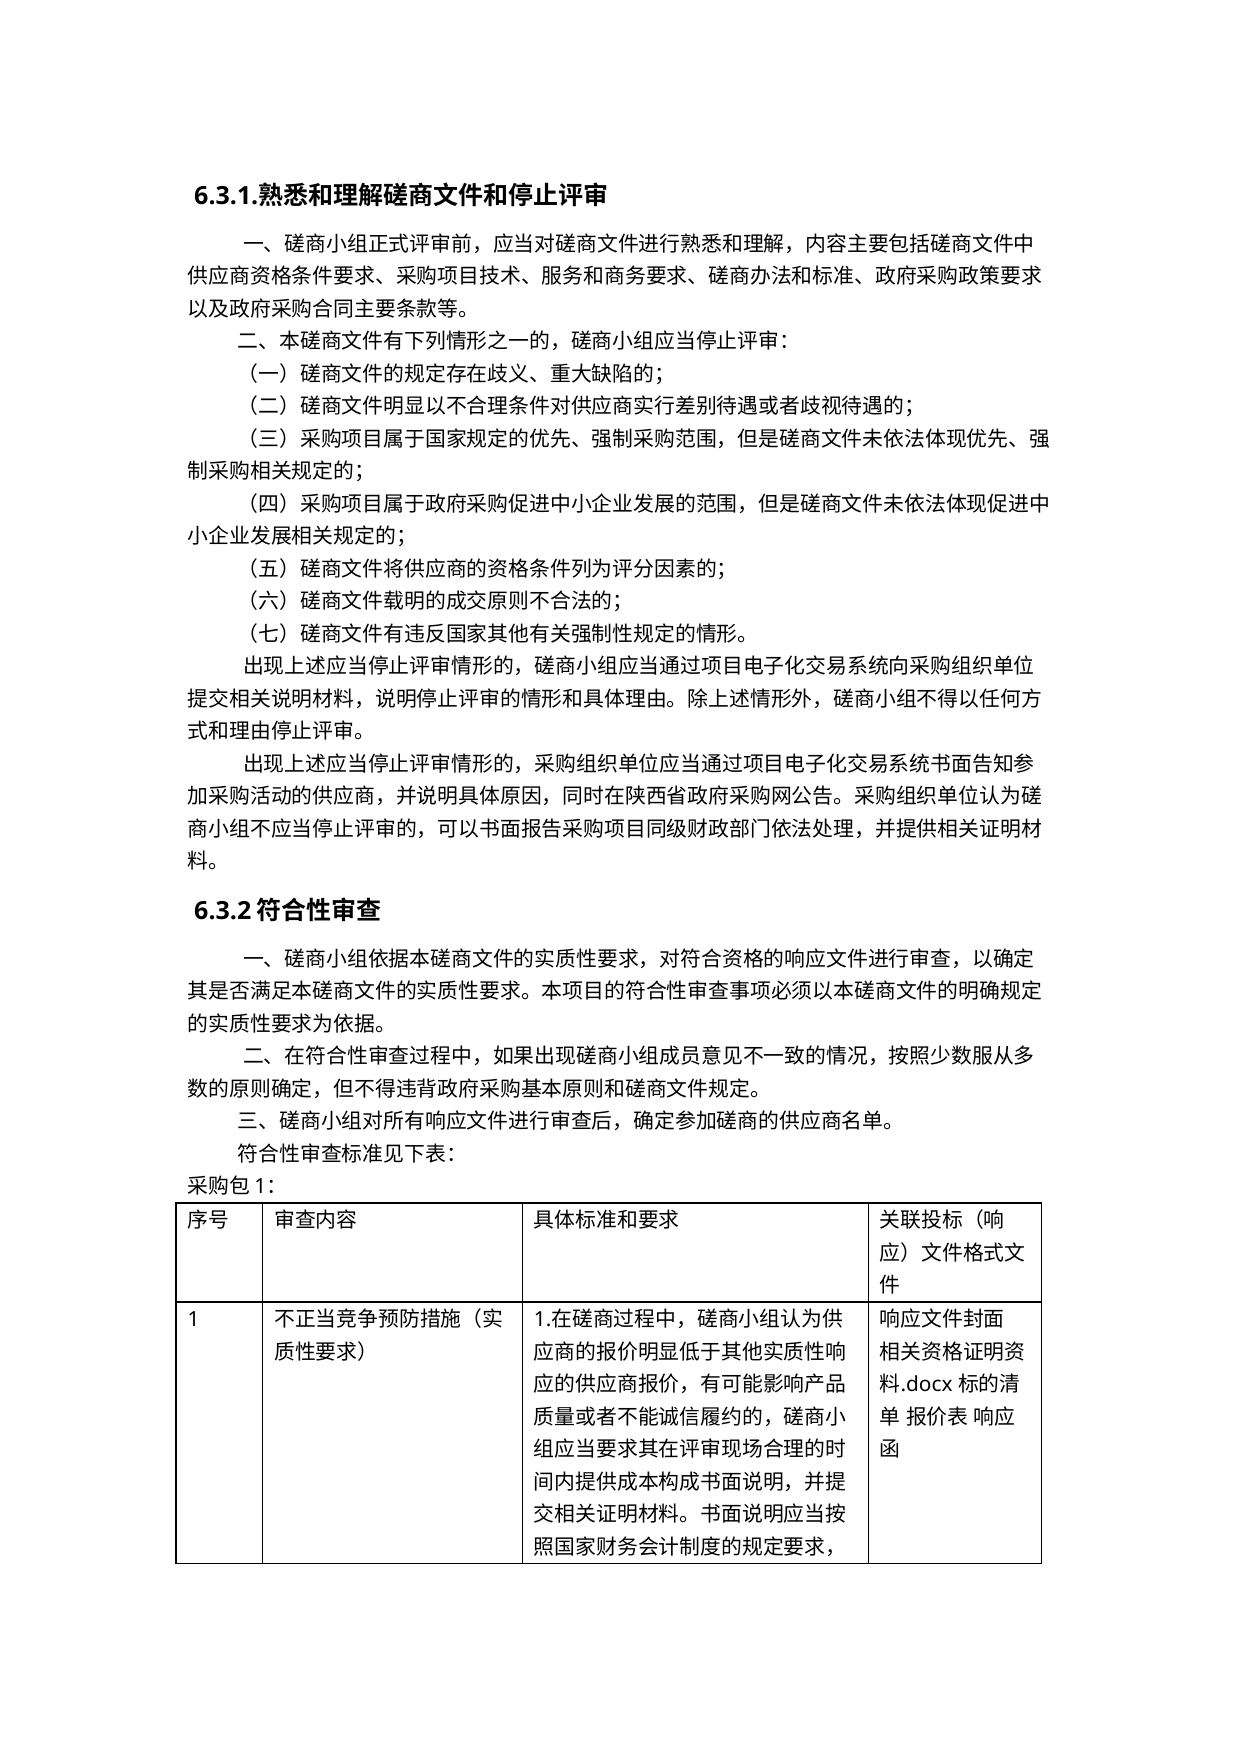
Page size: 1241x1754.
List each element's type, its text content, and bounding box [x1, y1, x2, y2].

text 二、在符合性审查过程中，如果出现磋商小组成员意见不一致的情况，按照少数服从多数的原则确定，但不得违背政府采购基本原则和磋商文件规定。 [187, 1039, 1053, 1104]
text 三、磋商小组对所有响应文件进行审查后，确定参加磋商的供应商名单。 [187, 1104, 1053, 1137]
table_header 关联投标（响应）文件格式文件 [869, 1204, 1041, 1301]
text 二、本磋商文件有下列情形之一的，磋商小组应当停止评审： [187, 324, 1053, 357]
text 6.3.2符合性审查 [187, 877, 1053, 942]
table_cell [869, 1303, 1041, 1563]
text 6.3.1.熟悉和理解磋商文件和停止评审 [187, 162, 1053, 227]
text 采购包1： [187, 1169, 1053, 1202]
text （二）磋商文件明显以不合理条件对供应商实行差别待遇或者歧视待遇的； [187, 389, 1053, 422]
text 符合性审查标准见下表： [187, 1137, 1053, 1169]
table_header 序号 [177, 1204, 262, 1301]
text 出现上述应当停止评审情形的，采购组织单位应当通过项目电子化交易系统书面告知参加采购活动的供应商，并说明具体原因，同时在陕西省政府采购网公告。采购组织单位认为磋商小组不应当停止评审的，可以书面报告采购项目同级财政部门依法处理，并提供相关证明材料。 [187, 747, 1053, 877]
text 一、磋商小组依据本磋商文件的实质性要求，对符合资格的响应文件进行审查，以确定其是否满足本磋商文件的实质性要求。本项目的符合性审查事项必须以本磋商文件的明确规定的实质性要求为依据。 [187, 942, 1053, 1039]
text （六）磋商文件载明的成交原则不合法的； [187, 584, 1053, 617]
text （七）磋商文件有违反国家其他有关强制性规定的情形。 [187, 617, 1053, 649]
table_header 具体标准和要求 [523, 1204, 868, 1301]
table_header 审查内容 [263, 1204, 522, 1301]
text （五）磋商文件将供应商的资格条件列为评分因素的； [187, 552, 1053, 584]
table_cell 1 [177, 1303, 262, 1563]
table_cell 不正当竞争预防措施（实质性要求） [263, 1303, 522, 1563]
text （四）采购项目属于政府采购促进中小企业发展的范围，但是磋商文件未依法体现促进中小企业发展相关规定的； [187, 487, 1053, 552]
text （三）采购项目属于国家规定的优先、强制采购范围，但是磋商文件未依法体现优先、强制采购相关规定的； [187, 422, 1053, 487]
text （一）磋商文件的规定存在歧义、重大缺陷的； [187, 357, 1053, 389]
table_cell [523, 1303, 868, 1563]
text 一、磋商小组正式评审前，应当对磋商文件进行熟悉和理解，内容主要包括磋商文件中供应商资格条件要求、采购项目技术、服务和商务要求、磋商办法和标准、政府采购政策要求以及政府采购合同主要条款等。 [187, 227, 1053, 324]
text 出现上述应当停止评审情形的，磋商小组应当通过项目电子化交易系统向采购组织单位提交相关说明材料，说明停止评审的情形和具体理由。除上述情形外，磋商小组不得以任何方式和理由停止评审。 [187, 649, 1053, 747]
